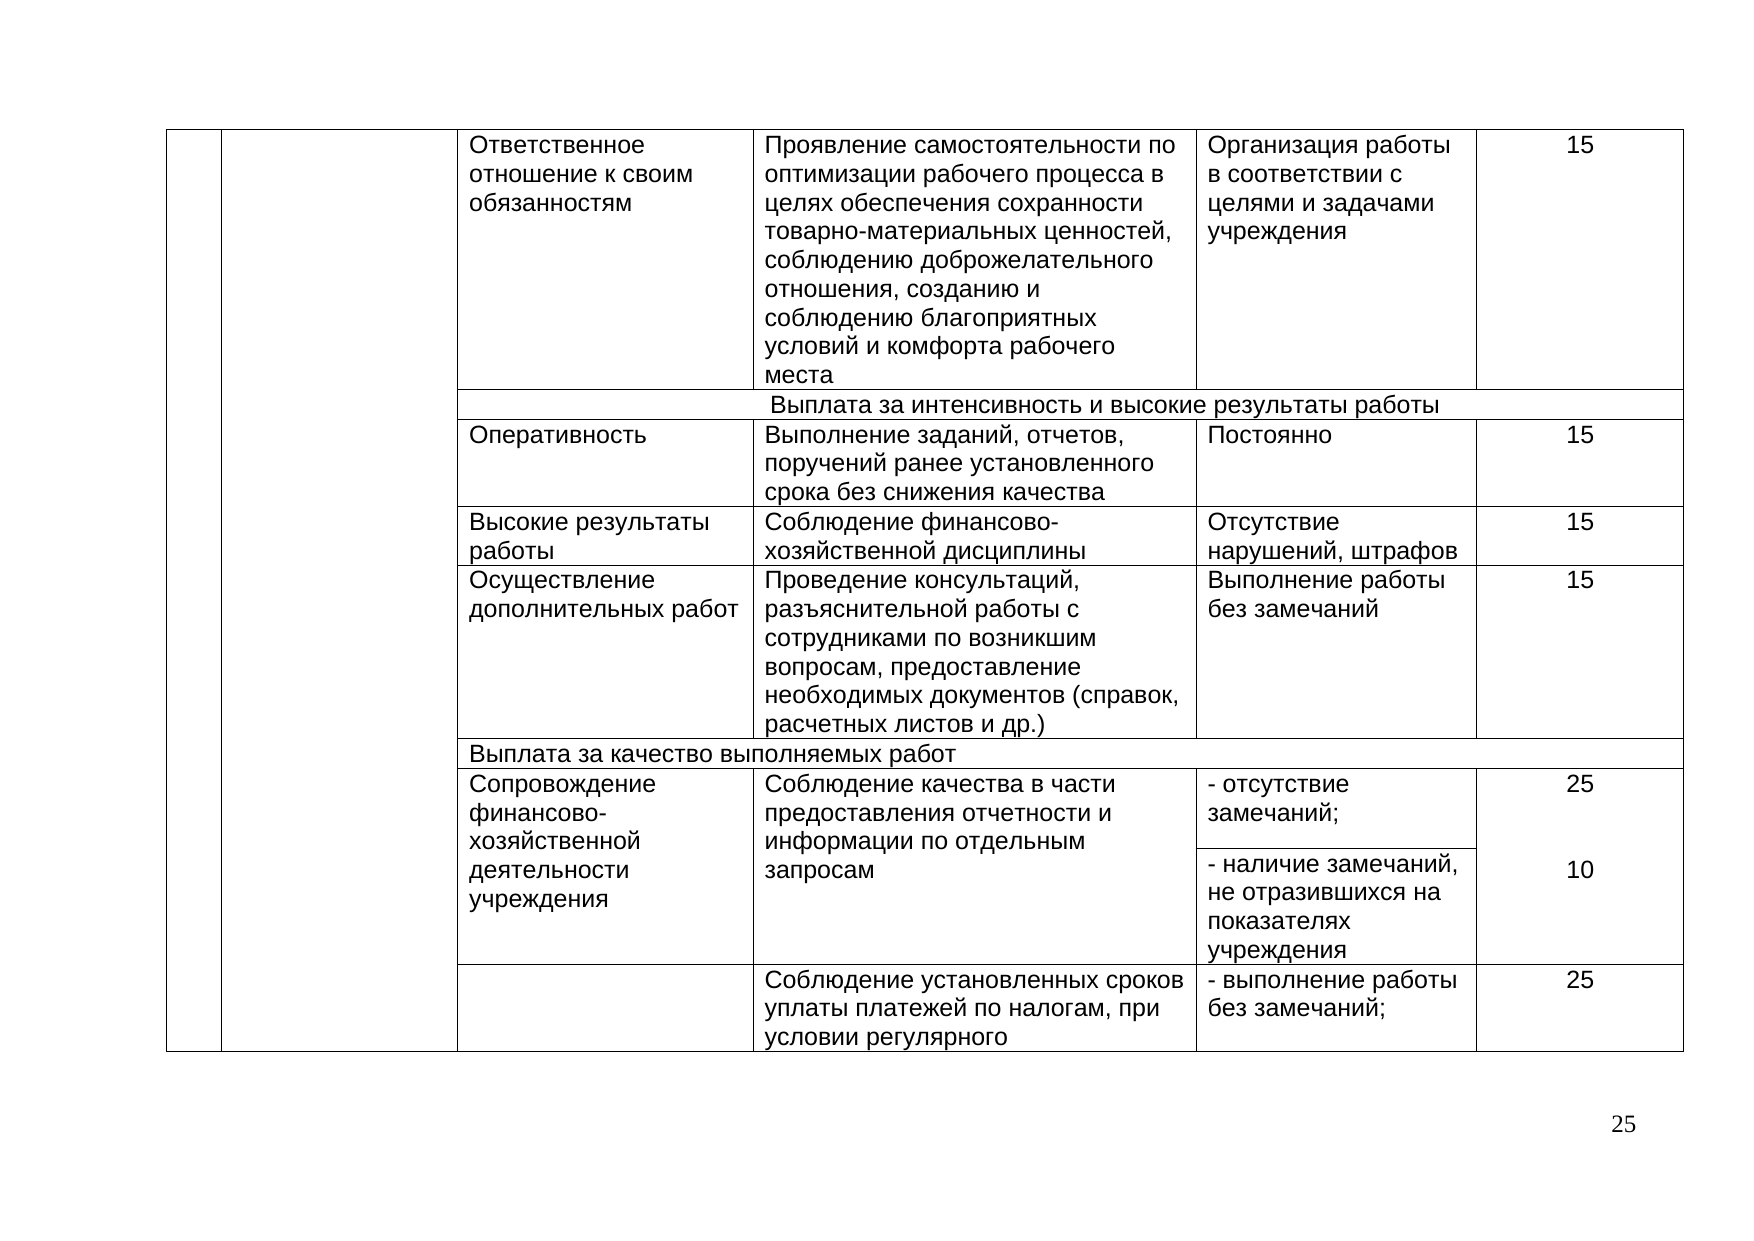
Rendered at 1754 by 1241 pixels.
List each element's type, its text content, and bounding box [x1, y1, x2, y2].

table_cell Ответственное отношение к своим обязанностям [458, 130, 753, 389]
table_cell Проведение консультаций, разъяснительной работы с сотрудниками по возникшим вопросам, предоставление необходимых документов (справок, расчетных листов и др.) [754, 566, 1196, 738]
table_cell Организация работы в соответствии с целями и задачами учреждения [1197, 130, 1476, 389]
table_cell Постоянно [1197, 420, 1476, 506]
table_cell Проявление самостоятельности по оптимизации рабочего процесса в целях обеспечения сохранности товарно-материальных ценностей, соблюдению доброжелательного отношения, созданию и соблюдению благоприятных условий и комфорта рабочего места [754, 130, 1196, 389]
table_cell 15 [1477, 130, 1683, 389]
table_cell Выплата за интенсивность и высокие результаты работы [458, 390, 1683, 419]
table_cell Выплата за качество выполняемых работ [458, 739, 1683, 768]
table_cell 15 [1477, 566, 1683, 738]
table_cell - наличие замечаний, не отразившихся на показателях учреждения [1197, 849, 1476, 963]
table_cell Выполнение заданий, отчетов, поручений ранее установленного срока без снижения качества [754, 420, 1196, 506]
table_cell Соблюдение качества в части предоставления отчетности и информации по отдельным запросам [754, 769, 1196, 963]
table_cell 25 10 [1477, 769, 1683, 963]
table_cell 15 [1477, 507, 1683, 564]
table_cell - отсутствие замечаний; [1197, 769, 1476, 847]
table_cell Соблюдение финансово-хозяйственной дисциплины [754, 507, 1196, 564]
table_cell - выполнение работы без замечаний; [1197, 965, 1476, 1051]
table_cell Осуществление дополнительных работ [458, 566, 753, 738]
table_cell Отсутствие нарушений, штрафов [1197, 507, 1476, 564]
table_cell Сопровождение финансово-хозяйственной деятельности учреждения [458, 769, 753, 963]
table_cell Высокие результаты работы [458, 507, 753, 564]
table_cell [754, 965, 1196, 1051]
table_cell Выполнение работы без замечаний [1197, 566, 1476, 738]
table_cell Оперативность [458, 420, 753, 506]
table_cell [458, 965, 753, 1051]
table_cell 15 [1477, 420, 1683, 506]
table_cell 25 10 [1477, 965, 1683, 1051]
